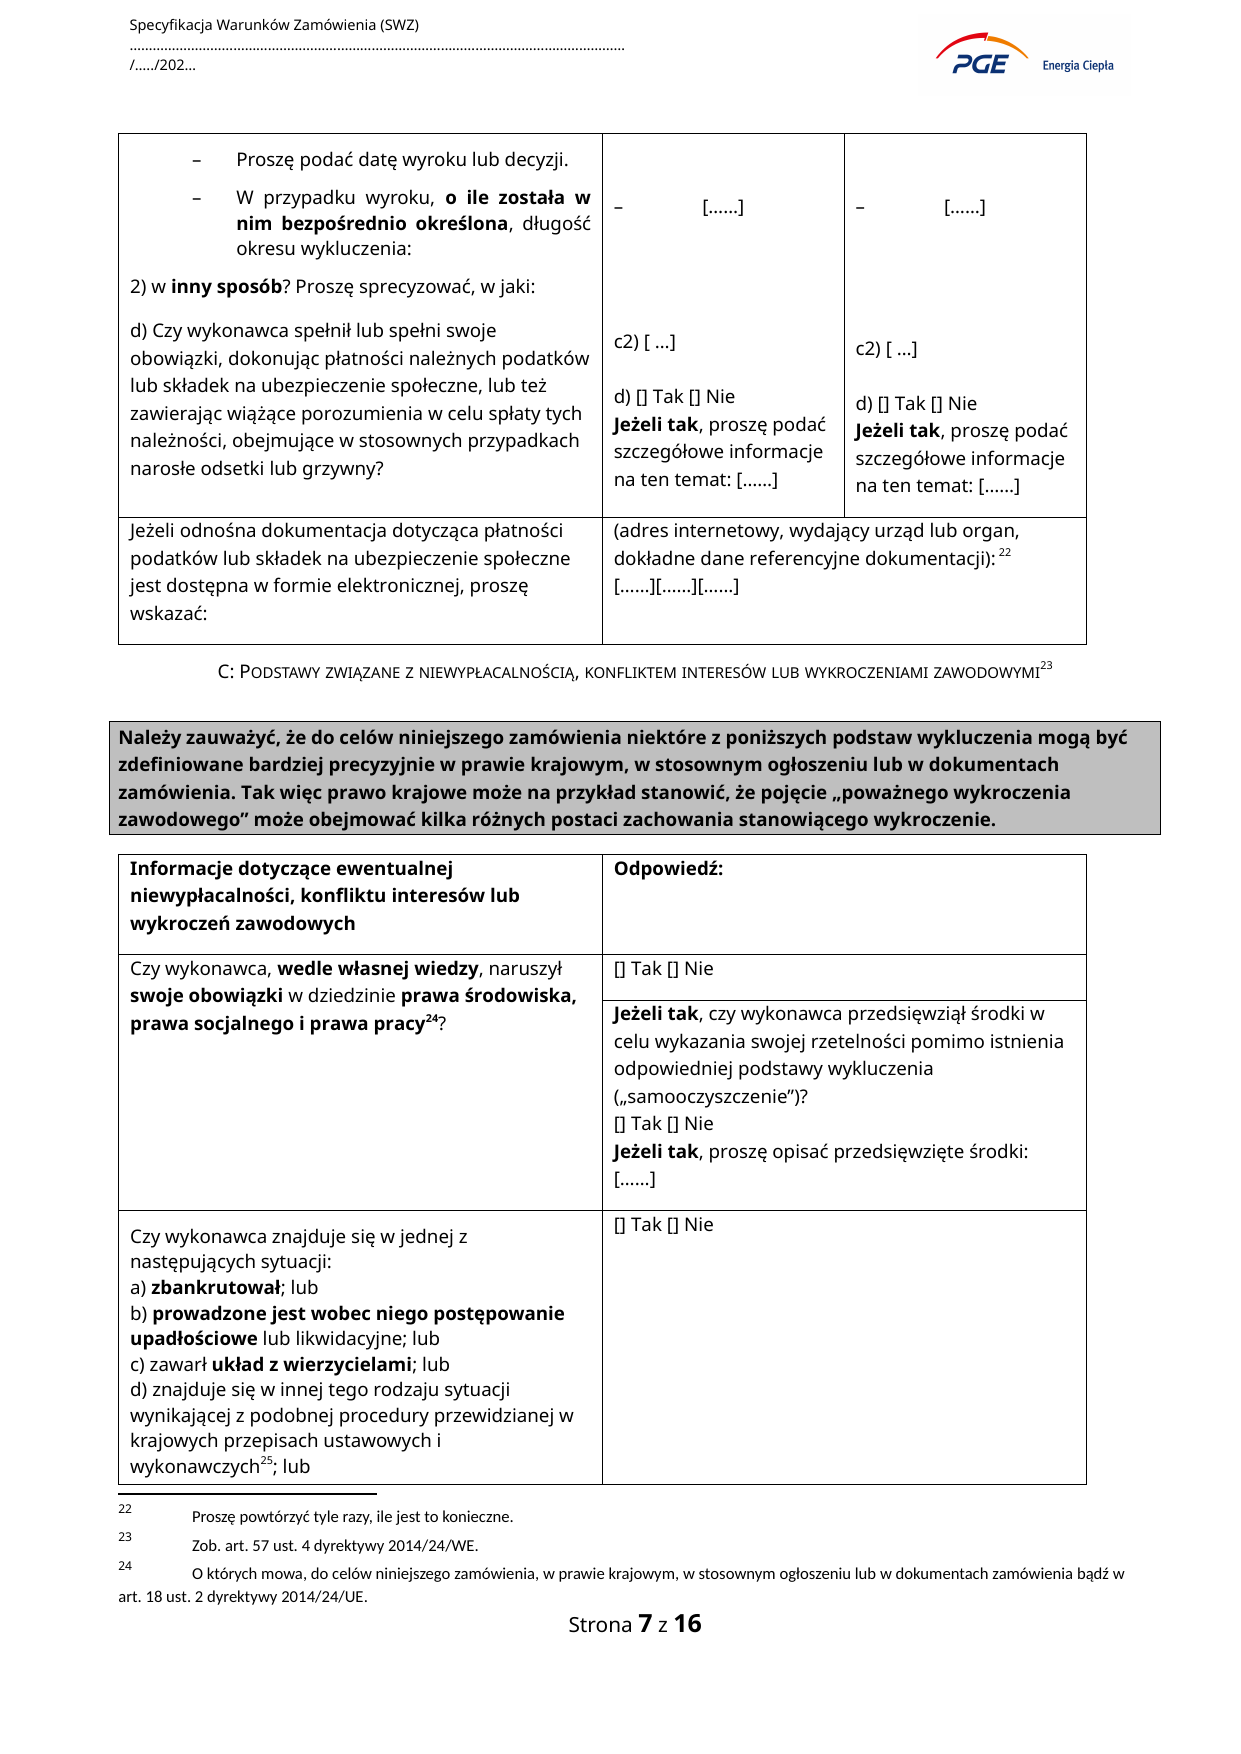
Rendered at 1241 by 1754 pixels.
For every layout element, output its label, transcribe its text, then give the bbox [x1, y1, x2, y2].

table_cell Jeżeli odnośna dokumentacja dotycząca płatności podatków lub składek na ubezpieczenie społeczne jest dostępna w formie elektronicznej, proszę wskazać: [119, 518, 602, 644]
table_cell [] Tak [] Nie [603, 955, 1086, 999]
table_header Informacje dotyczące ewentualnej niewypłacalności, konfliktu interesów lub wykroczeń zawodowych [119, 855, 602, 954]
picture [918, 14, 1131, 96]
table_header Odpowiedź: [603, 855, 1086, 954]
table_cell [845, 134, 1086, 517]
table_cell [603, 1211, 1086, 1484]
table_cell Czy wykonawca, wedle własnej wiedzy, naruszył swoje obowiązki w dziedzinie prawa środowiska, prawa socjalnego i prawa pracy? [119, 955, 602, 1210]
table_cell Jeżeli tak, czy wykonawca przedsięwziął środki w celu wykazania swojej rzetelności pomimo istnienia odpowiedniej podstawy wykluczenia („samooczyszczenie”)? [] Tak [] Nie Jeżeli tak, proszę opisać przedsięwzięte środki: [……] [603, 1001, 1086, 1210]
table_cell (adres internetowy, wydający urząd lub organ, dokładne dane referencyjne dokumentacji): [……][……][……] [603, 518, 1086, 644]
text Należy zauważyć, że do celów niniejszego zamówienia niektóre z poniższych podstaw wykluczenia mogą być zdefiniowane bardziej precyzyjnie w prawie krajowym, w stosownym ogłoszeniu lub w dokumentach zamówienia. Tak więc prawo krajowe może na przykład stanowić, że pojęcie „poważnego wykroczenia zawodowego” może obejmować kilka różnych postaci zachowania stanowiącego wykroczenie. [110, 722, 1160, 834]
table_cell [603, 134, 844, 517]
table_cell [119, 1211, 602, 1484]
title C: Podstawy związane z niewypłacalnością, konfliktem interesów lub wykroczeniami zawodowymi [118, 658, 1152, 683]
